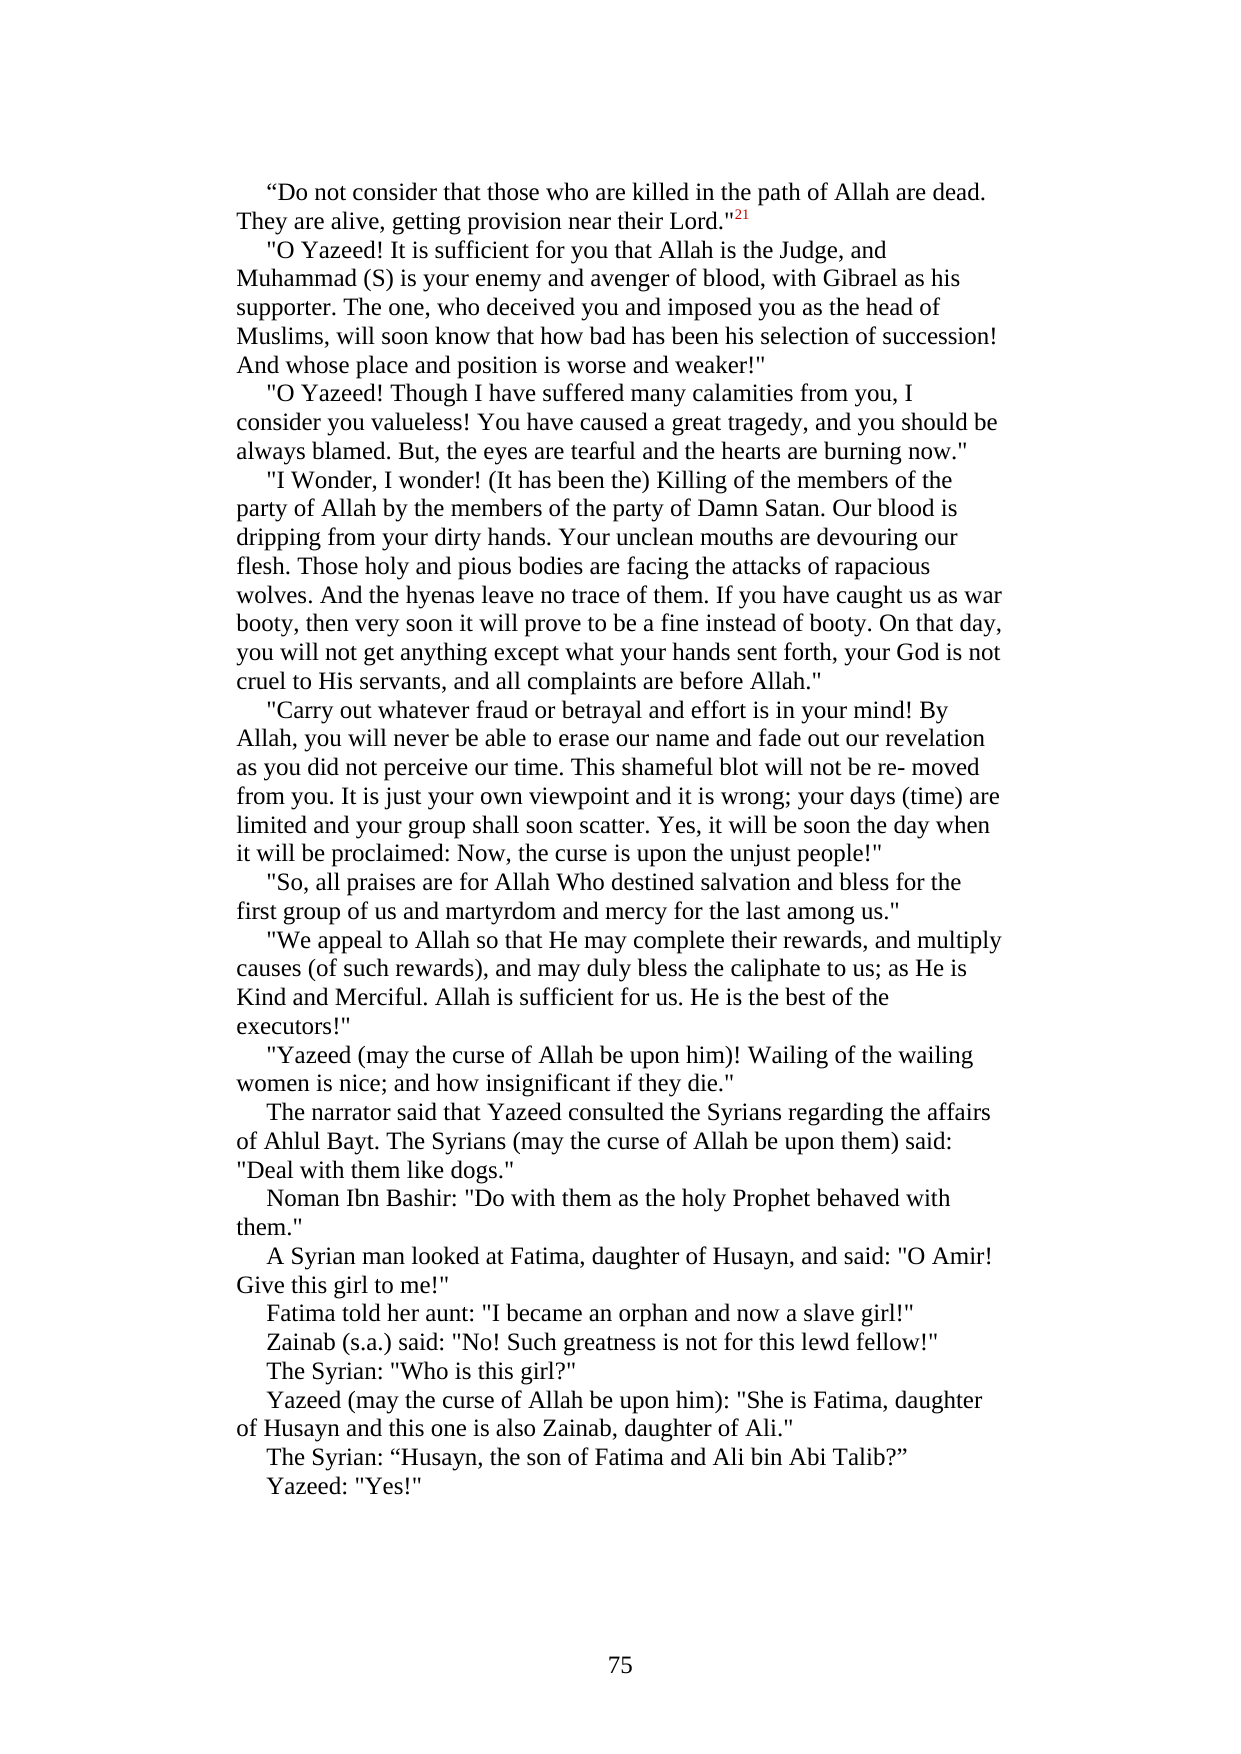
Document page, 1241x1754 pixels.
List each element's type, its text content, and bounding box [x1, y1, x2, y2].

text "Carry out whatever fraud or betrayal and effort is in your mind! By Allah, you will never be able to erase our name and fade out our revelation as you did not perceive our time. This shameful blot will not be re- moved from you. It is just your own viewpoint and it is wrong; your days (time) are limited and your group shall soon scatter. Yes, it will be soon the day when it will be proclaimed: Now, the curse is upon the unjust people!" [236, 695, 1004, 867]
text "Yazeed (may the curse of Allah be upon him)! Wailing of the wailing women is nice; and how insignificant if they die." [236, 1040, 1004, 1097]
text Yazeed: "Yes!" [236, 1471, 1004, 1500]
text “Do not consider that those who are killed in the path of Allah are dead. They are alive, getting provision near their Lord."21 [236, 177, 1004, 235]
text Fatima told her aunt: "I became an orphan and now a slave girl!" [236, 1298, 1004, 1327]
text "O Yazeed! Though I have suffered many calamities from you, I consider you valueless! You have caused a great tragedy, and you should be always blamed. But, the eyes are tearful and the hearts are burning now." [236, 378, 1004, 465]
text "So, all praises are for Allah Who destined salvation and bless for the first group of us and martyrdom and mercy for the last among us." [236, 867, 1004, 925]
text "I Wonder, I wonder! (It has been the) Killing of the members of the party of Allah by the members of the party of Damn Satan. Our blood is dripping from your dirty hands. Your unclean mouths are devouring our flesh. Those holy and pious bodies are facing the attacks of rapacious wolves. And the hyenas leave no trace of them. If you have caught us as war booty, then very soon it will prove to be a fine instead of booty. On that day, you will not get anything except what your hands sent forth, your God is not cruel to His servants, and all complaints are before Allah." [236, 465, 1004, 695]
text The narrator said that Yazeed consulted the Syrians regarding the affairs of Ahlul Bayt. The Syrians (may the curse of Allah be upon them) said: "Deal with them like dogs." [236, 1097, 1004, 1183]
text Noman Ibn Bashir: "Do with them as the holy Prophet behaved with them." [236, 1183, 1004, 1241]
text "We appeal to Allah so that He may complete their rewards, and multiply causes (of such rewards), and may duly bless the caliphate to us; as He is Kind and Merciful. Allah is sufficient for us. He is the best of the executors!" [236, 925, 1004, 1040]
text "O Yazeed! It is sufficient for you that Allah is the Judge, and Muhammad (S) is your enemy and avenger of blood, with Gibrael as his supporter. The one, who deceived you and imposed you as the head of Muslims, will soon know that how bad has been his selection of succession! And whose place and position is worse and weaker!" [236, 235, 1004, 378]
text Zainab (s.a.) said: "No! Such greatness is not for this lewd fellow!" [236, 1327, 1004, 1356]
text The Syrian: "Who is this girl?" [236, 1356, 1004, 1385]
text Yazeed (may the curse of Allah be upon him): "She is Fatima, daughter of Husayn and this one is also Zainab, daughter of Ali." [236, 1385, 1004, 1442]
text A Syrian man looked at Fatima, daughter of Husayn, and said: "O Amir! Give this girl to me!" [236, 1241, 1004, 1298]
text The Syrian: “Husayn, the son of Fatima and Ali bin Abi Talib?” [236, 1442, 1004, 1471]
